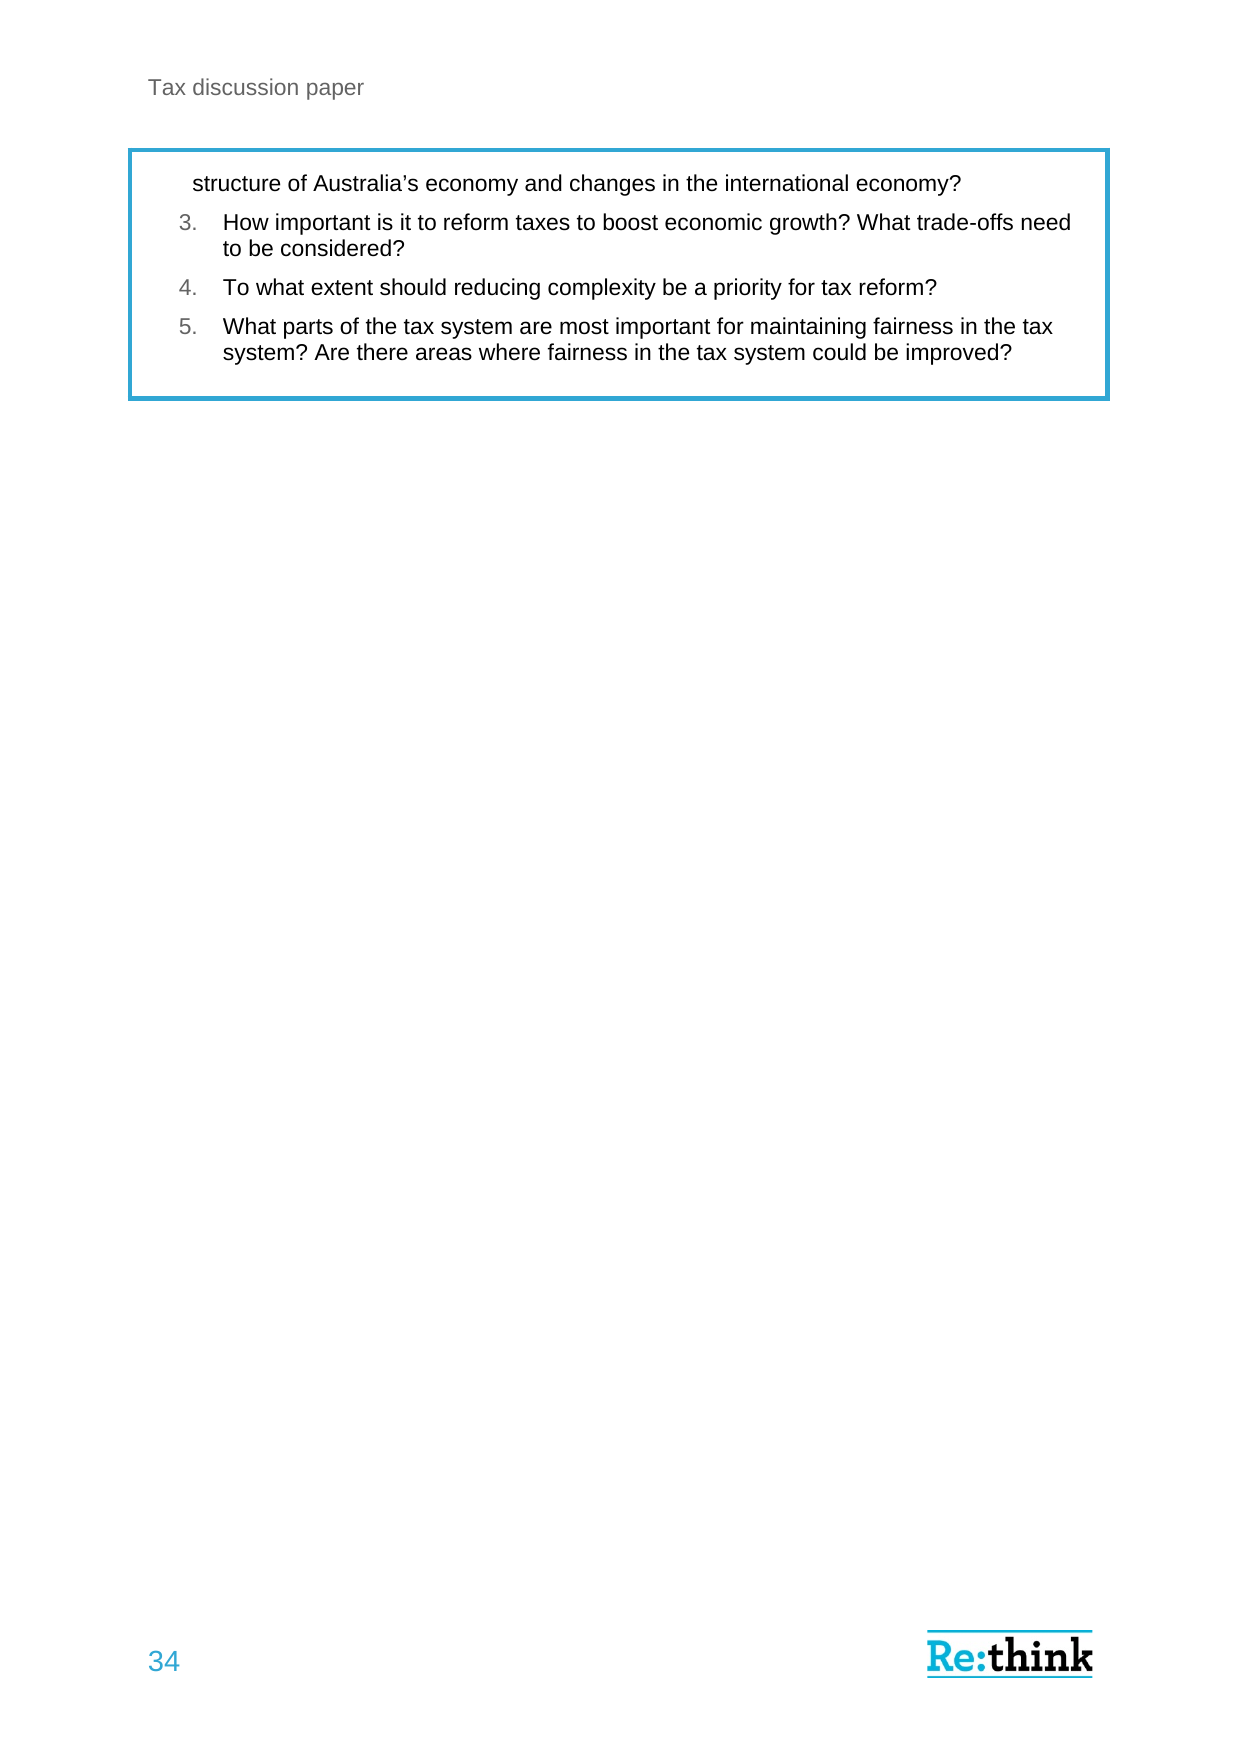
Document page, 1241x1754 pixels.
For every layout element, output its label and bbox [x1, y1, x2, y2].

table_header [132, 152, 1105, 396]
picture [934, 1645, 945, 1655]
picture [927, 1630, 1093, 1676]
